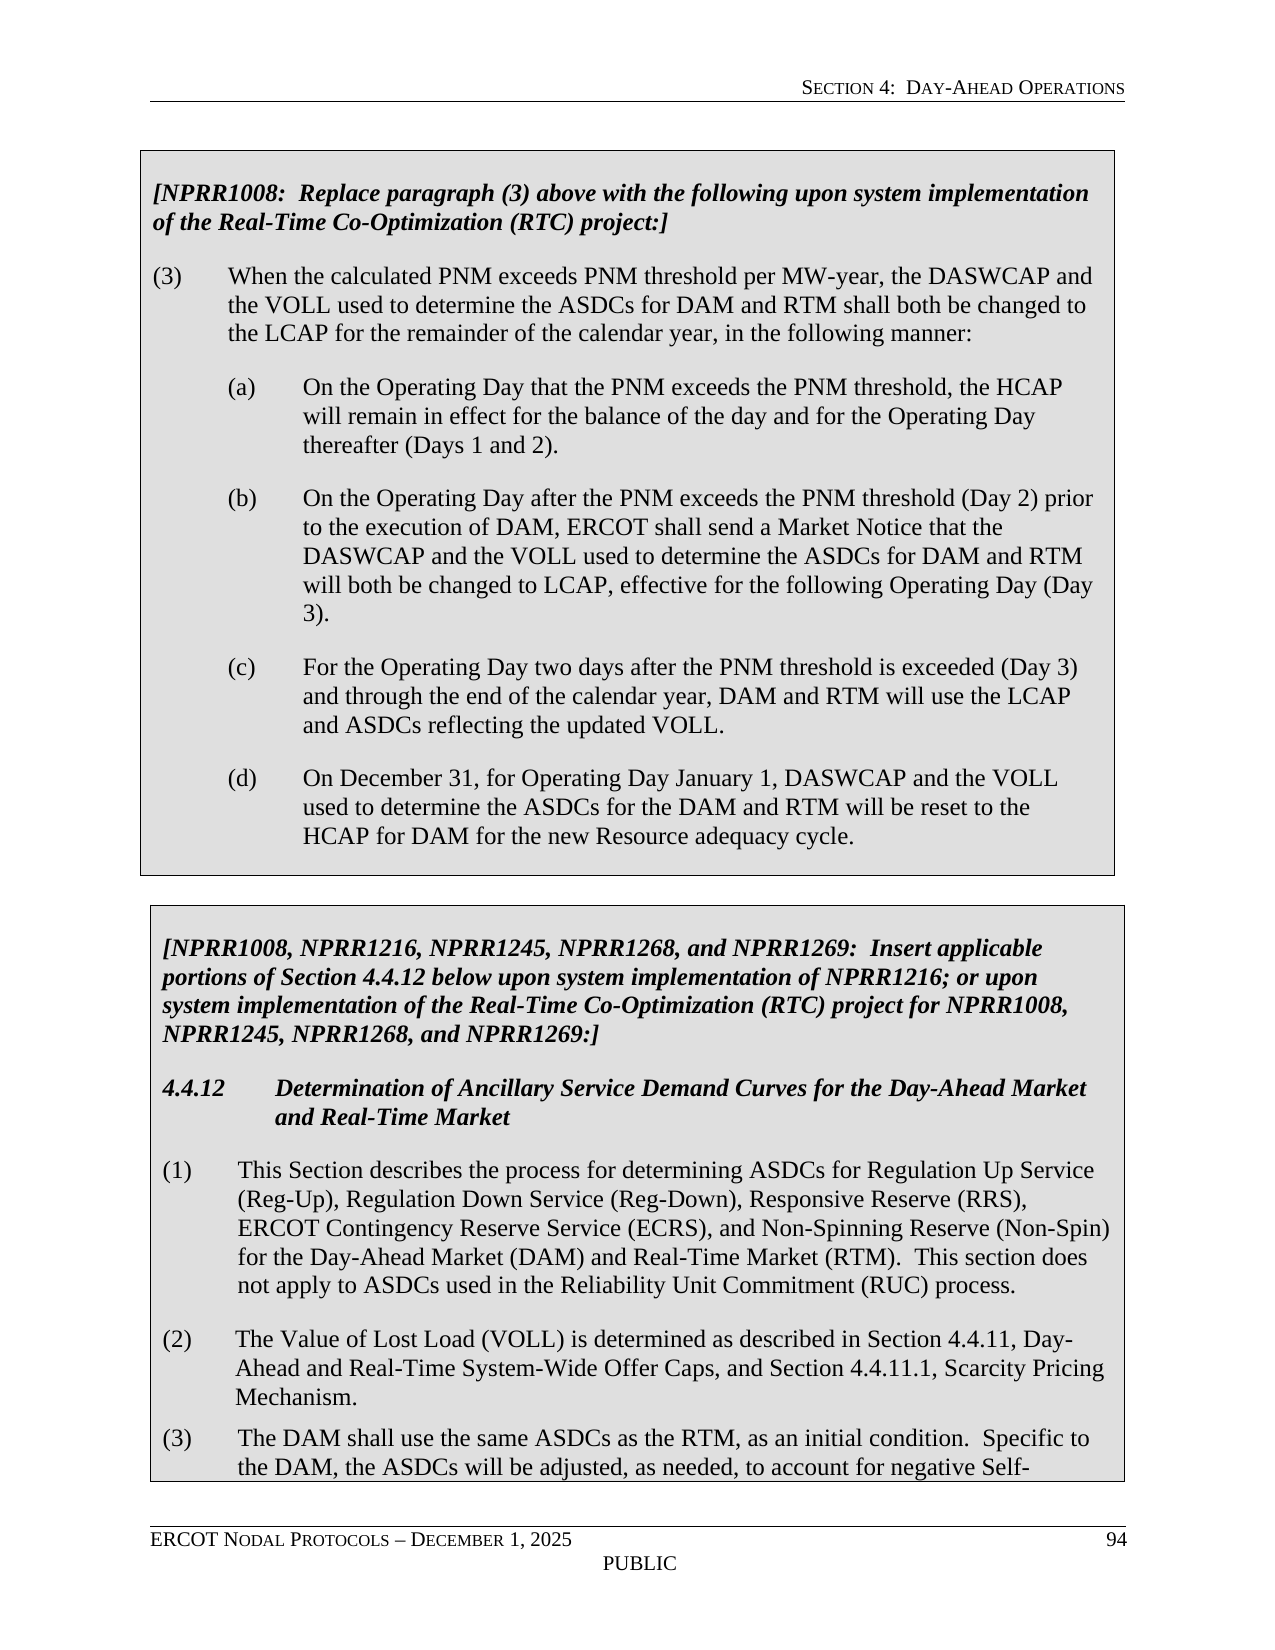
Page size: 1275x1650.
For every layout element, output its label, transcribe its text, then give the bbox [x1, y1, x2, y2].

table_header [NPRR1008: Replace paragraph (3) above with the following upon system implementation of the Real-Time Co-Optimization (RTC) project:] (3) When the calculated PNM exceeds PNM threshold per MW-year, the DASWCAP and the VOLL used to determine the ASDCs for DAM and RTM shall both be changed to the LCAP for the remainder of the calendar year, in the following manner: (a) On the Operating Day that the PNM exceeds the PNM threshold, the HCAP will remain in effect for the balance of the day and for the Operating Day thereafter (Days 1 and 2). (b) On the Operating Day after the PNM exceeds the PNM threshold (Day 2) prior to the execution of DAM, ERCOT shall send a Market Notice that the DASWCAP and the VOLL used to determine the ASDCs for DAM and RTM will both be changed to LCAP, effective for the following Operating Day (Day 3). (c) For the Operating Day two days after the PNM threshold is exceeded (Day 3) and through the end of the calendar year, DAM and RTM will use the LCAP and ASDCs reflecting the updated VOLL. (d) On December 31, for Operating Day January 1, DASWCAP and the VOLL used to determine the ASDCs for the DAM and RTM will be reset to the HCAP for DAM for the new Resource adequacy cycle. [141, 151, 1114, 875]
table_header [151, 906, 1124, 1481]
